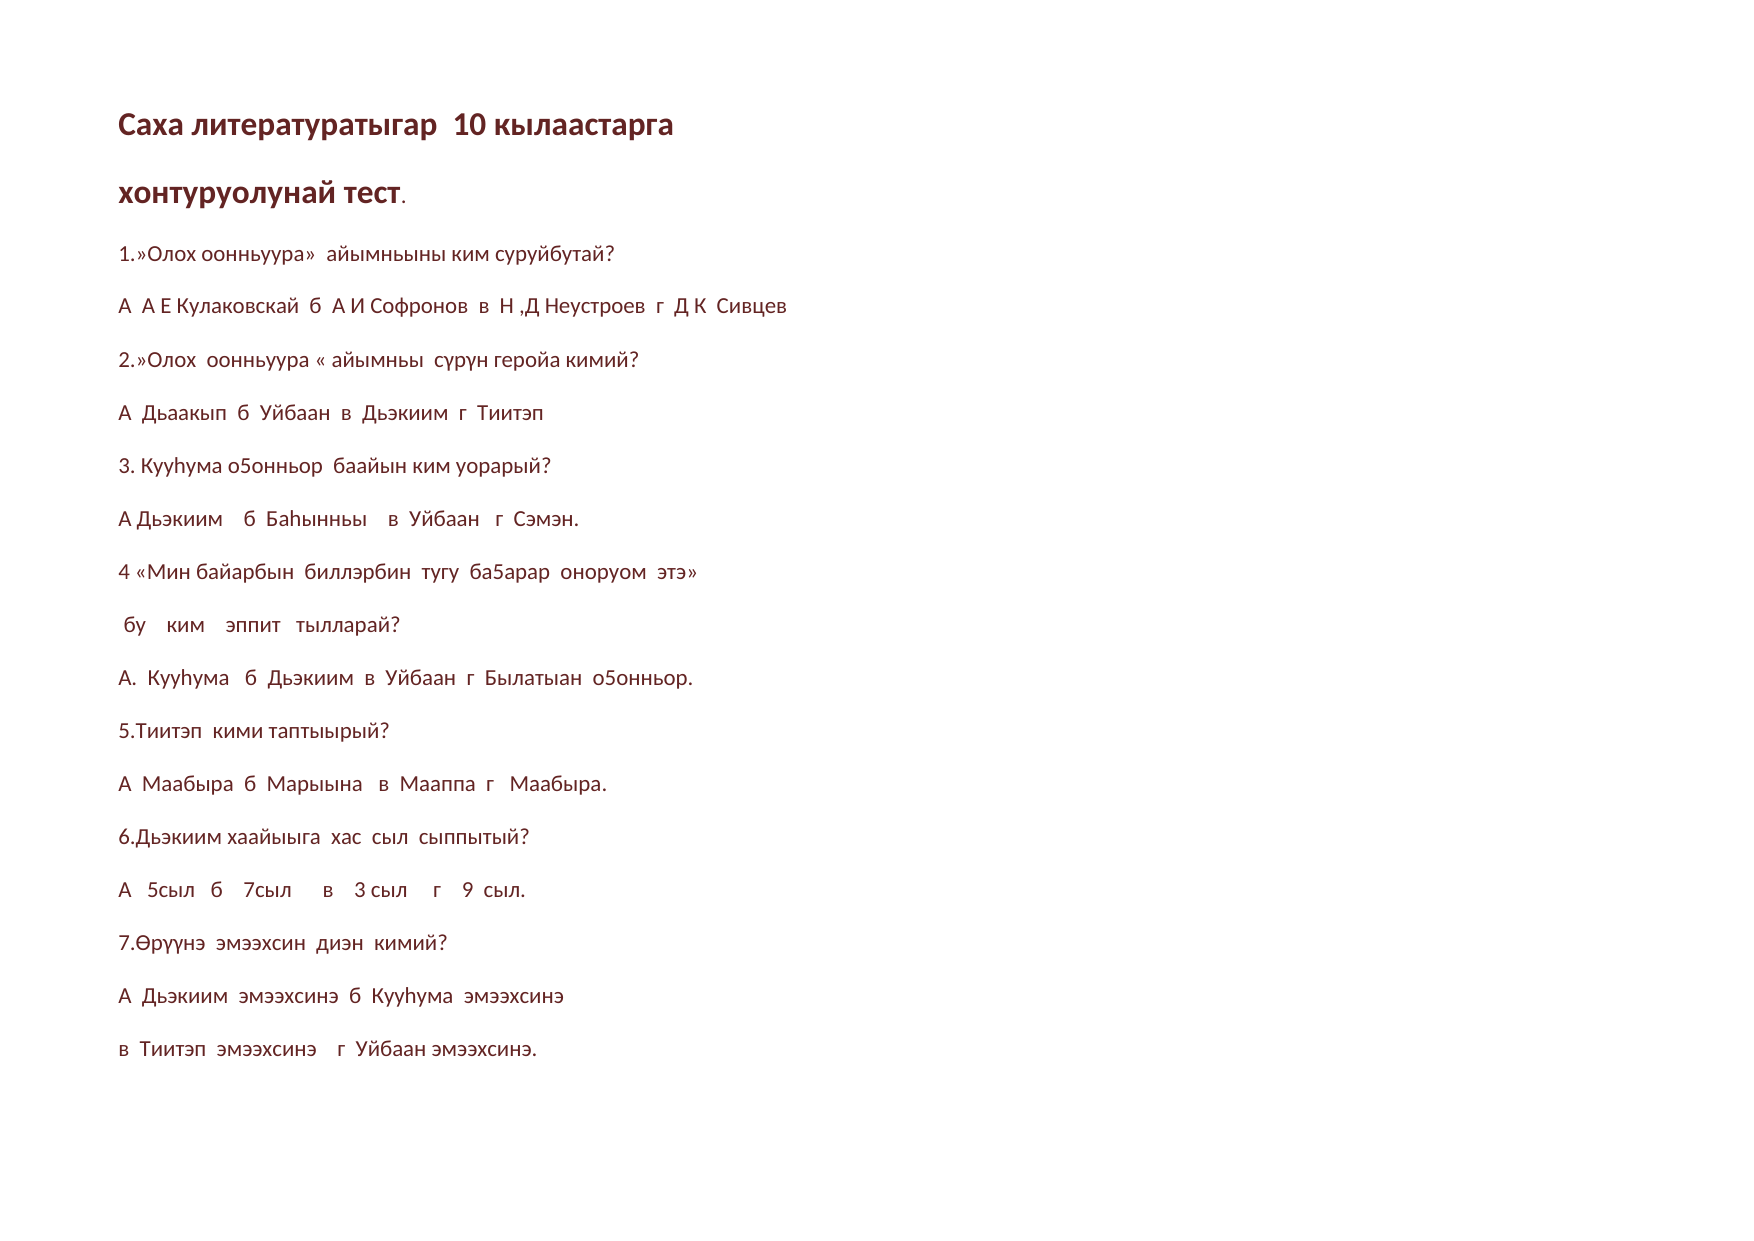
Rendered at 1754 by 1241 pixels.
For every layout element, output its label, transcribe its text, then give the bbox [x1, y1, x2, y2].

text А Дьаакып б Уйбаан в Дьэкиим г Тиитэп [118, 398, 1636, 426]
text А Дьэкиим эмээхсинэ б Кууhума эмээхсинэ [118, 981, 1636, 1009]
text А А Е Кулаковскай б А И Софронов в Н ,Д Неустроев г Д К Сивцев [118, 292, 1636, 320]
text 5.Тиитэп кими таптыырый? [118, 716, 1636, 744]
text Саха литературатыгар 10 кылаастарга [118, 103, 1636, 144]
text 1.»Олох оонньуура» айымньыны ким суруйбутай? [118, 239, 1636, 267]
text 7.Ѳрγγнэ эмээхсин диэн кимий? [118, 928, 1636, 956]
text 6.Дьэкиим хаайыыга хас сыл сыппытый? [118, 822, 1636, 850]
text 2.»Олох оонньуура « айымньы сγрγн геройа кимий? [118, 345, 1636, 373]
text бу ким эппит тылларай? [118, 610, 1636, 638]
text А 5сыл б 7сыл в 3 сыл г 9 сыл. [118, 875, 1636, 903]
text А Маабыра б Марыына в Мааппа г Маабыра. [118, 769, 1636, 797]
text А. Кууhума б Дьэкиим в Уйбаан г Былатыан о5онньор. [118, 663, 1636, 691]
text А Дьэкиим б Баhынньы в Уйбаан г Сэмэн. [118, 504, 1636, 532]
text в Тиитэп эмээхсинэ г Уйбаан эмээхсинэ. [118, 1034, 1636, 1062]
text хонтуруолунай тест. [118, 171, 1636, 212]
text 4 «Мин байарбын биллэрбин тугу ба5арар оноруом этэ» [118, 557, 1636, 585]
text 3. Кууhума о5онньор баайын ким уорарый? [118, 451, 1636, 479]
